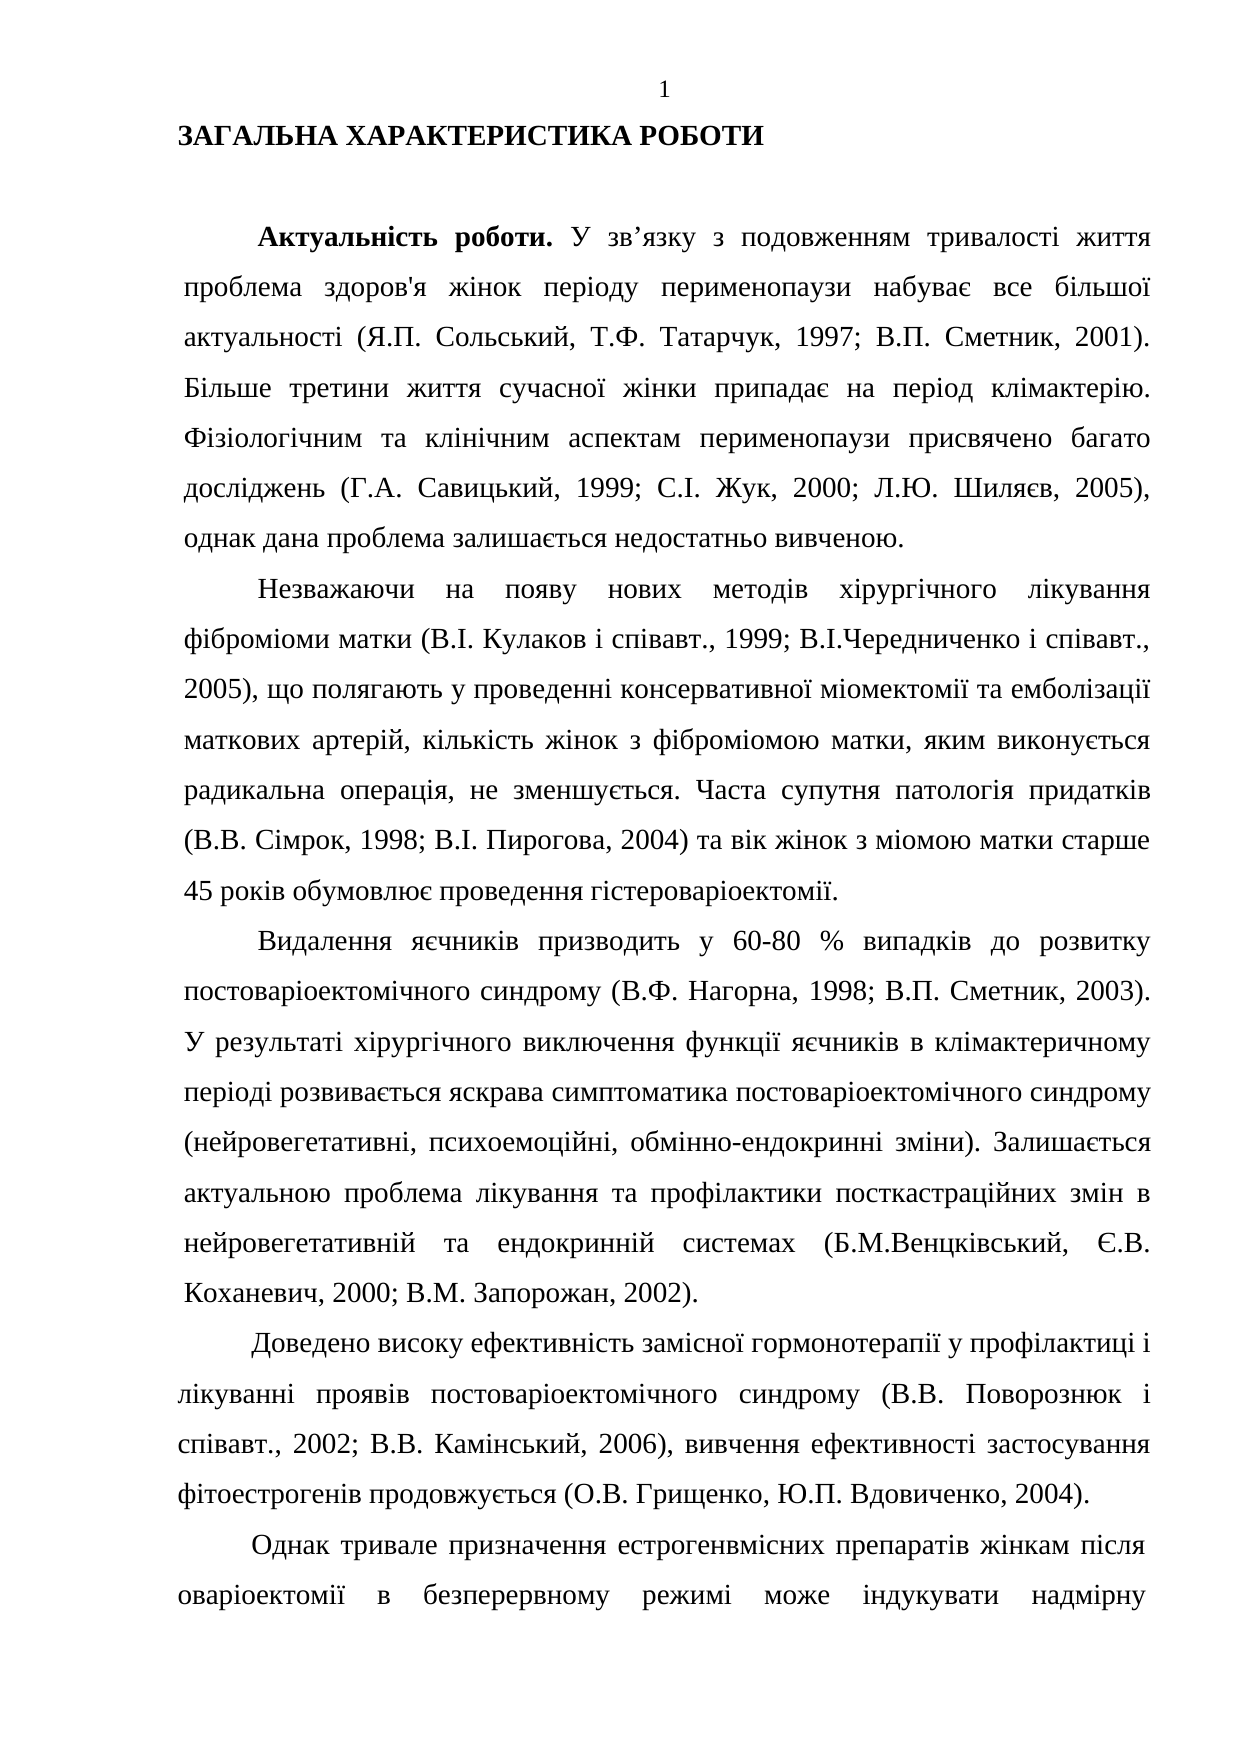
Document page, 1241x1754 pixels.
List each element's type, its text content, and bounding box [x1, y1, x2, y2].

text Видалення яєчників призводить у 60-80 % випадків до розвитку постоваріоектомічного синдрому (В.Ф. Нагорна, 1998; В.П. Сметник, 2003). У результаті хірургічного виключення функції яєчників в клімактеричному періоді розвивається яскрава симптоматика постоваріоектомічного синдрому (нейровегетативні, психоемоційні, обмінно-ендокринні зміни). Залишається актуальною проблема лікування та профілактики посткастраційних змін в нейровегетативній та ендокринній системах (Б.М.Венцківський, Є.В. Коханевич, 2000; В.М. Запорожан, 2002). [183, 923, 1152, 1309]
text Незважаючи на появу нових методів хірургічного лікування фіброміоми матки (В.І. Кулаков і співавт., 1999; В.І.Чередниченко і співавт., 2005), що полягають у проведенні консервативної міомектомії та емболізації маткових артерій, кількість жінок з фіброміомою матки, яким виконується радикальна операція, не зменшується. Часта супутня патологія придатків (В.В. Сімрок, 1998; В.І. Пирогова, 2004) та вік жінок з міомою матки старше 45 років обумовлює проведення гістероваріоектомії. [183, 571, 1152, 906]
text Доведено високу ефективність замісної гормонотерапії у профілактиці і лікуванні проявів постоваріоектомічного синдрому (В.В. Поворознюк і співавт., 2002; В.В. Камінський, 2006), вивчення ефективності застосування фітоестрогенів продовжується (О.В. Грищенко, Ю.П. Вдовиченко, 2004). [177, 1326, 1152, 1510]
text ЗАГАЛЬНА ХАРАКТЕРИСТИКА РОБОТИ [177, 118, 1152, 152]
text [177, 1527, 1146, 1611]
text Актуальність роботи. У зв’язку з подовженням тривалості життя проблема здоров'я жінок періоду перименопаузи набуває все більшої актуальності (Я.П. Сольський, Т.Ф. Татарчук, 1997; В.П. Сметник, 2001). Більше третини життя сучасної жінки припадає на період клімактерію. Фізіологічним та клінічним аспектам перименопаузи присвячено багато досліджень (Г.А. Савицький, 1999; С.І. Жук, 2000; Л.Ю. Шиляєв, 2005), однак дана проблема залишається недостатньо вивченою. [183, 219, 1152, 554]
